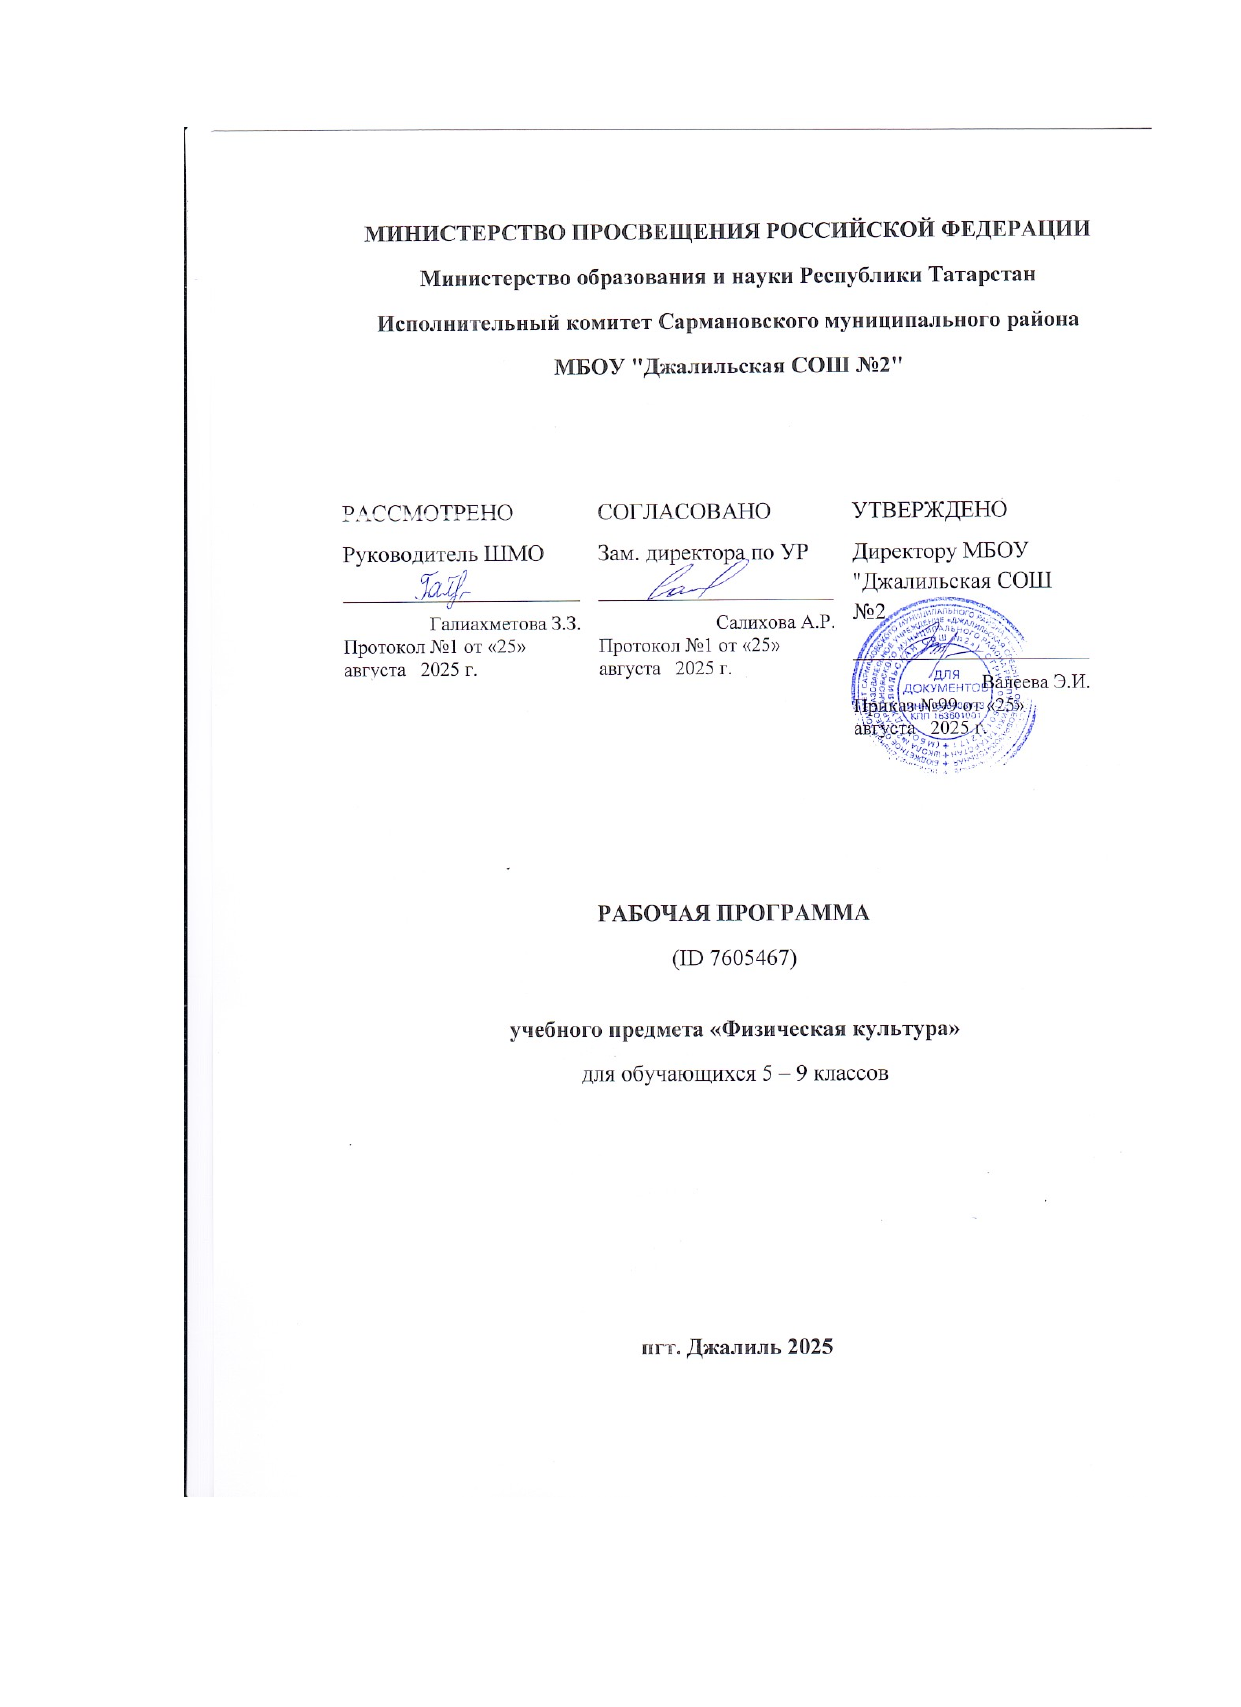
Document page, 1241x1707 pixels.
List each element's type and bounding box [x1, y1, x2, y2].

picture [177, 118, 1152, 1497]
